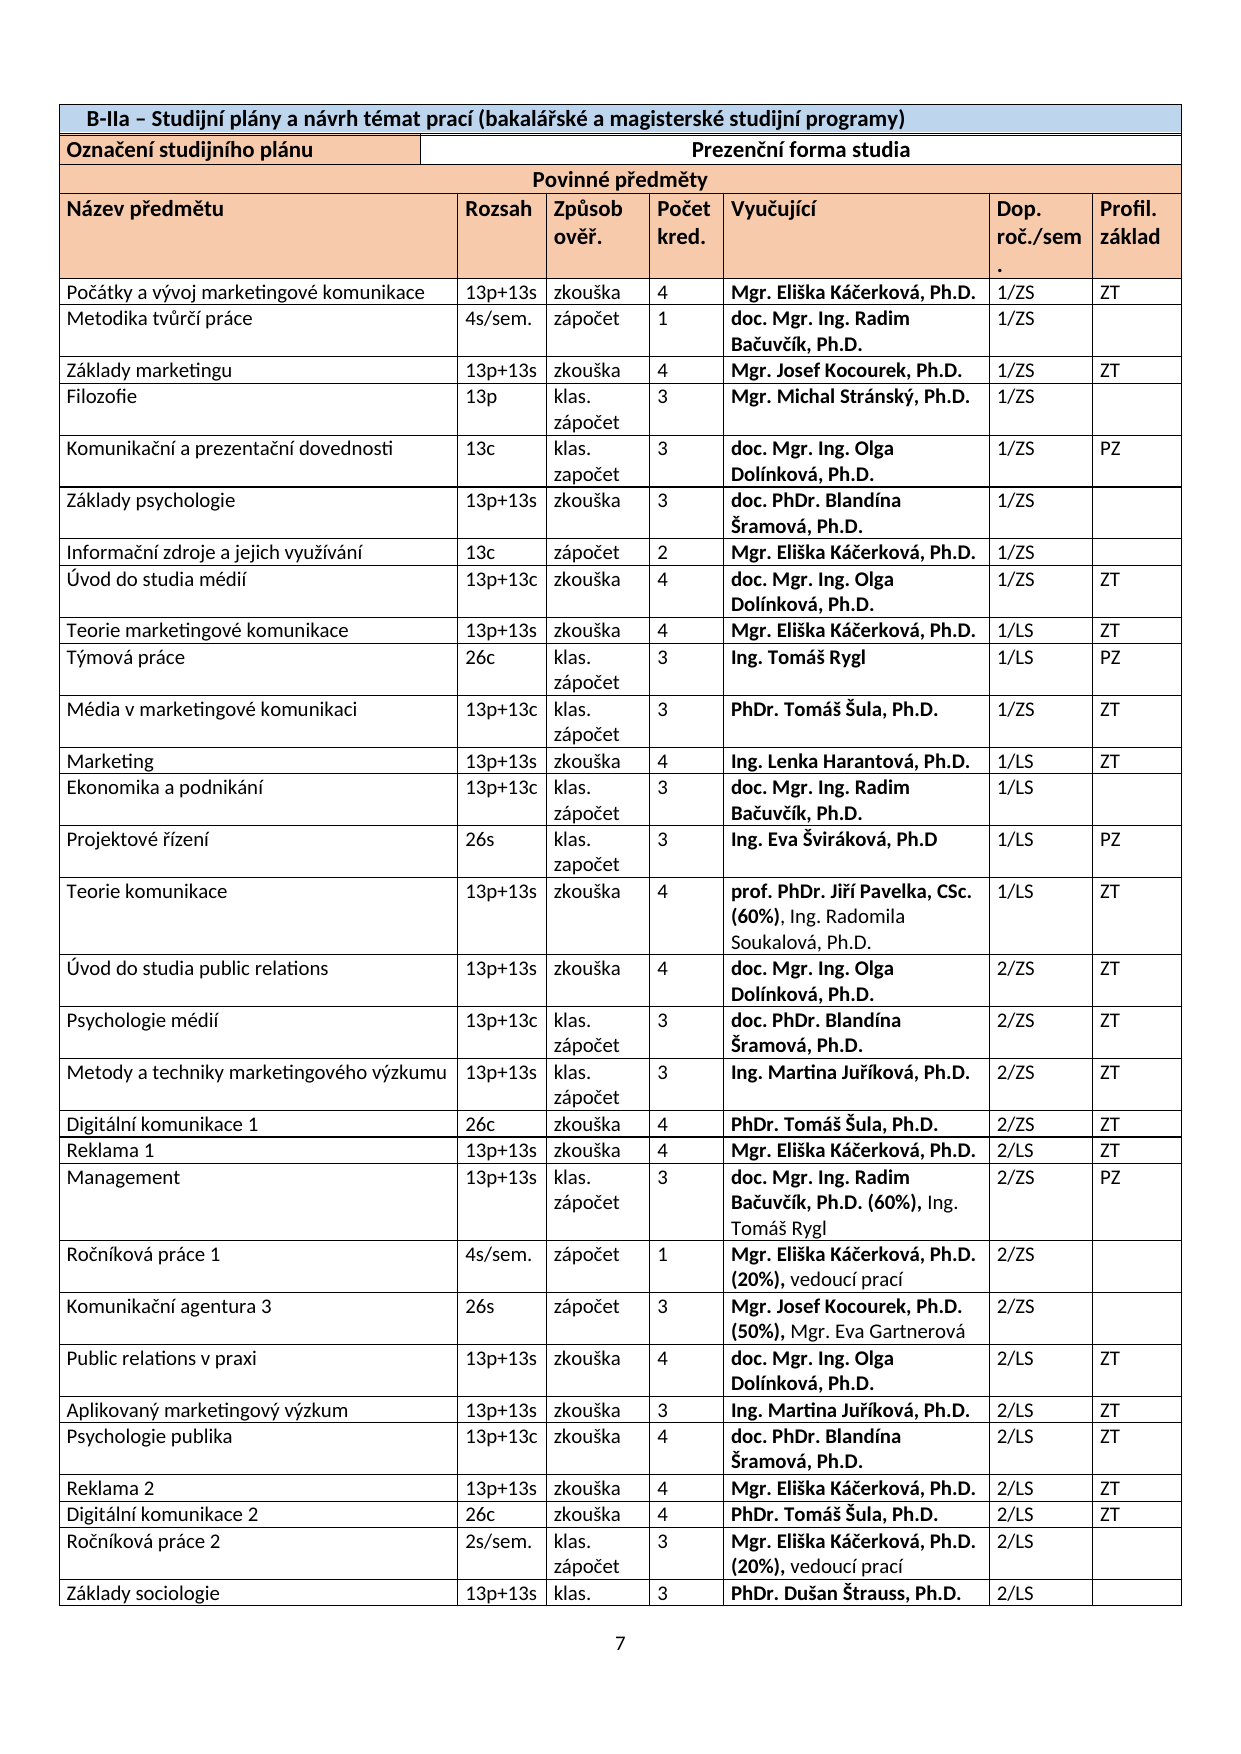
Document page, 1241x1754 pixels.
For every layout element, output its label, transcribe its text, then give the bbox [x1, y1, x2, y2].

table_cell ZT [1093, 1345, 1181, 1396]
table_cell Základy marketingu [60, 357, 457, 383]
table_cell [1093, 1580, 1181, 1605]
table_cell 2 [650, 539, 723, 565]
table_cell 1/ZS [990, 566, 1092, 617]
table_cell 3 [650, 1528, 723, 1579]
table_cell 13p+13c [458, 566, 546, 617]
table_cell 4 [650, 1423, 723, 1474]
table_cell [1093, 305, 1181, 356]
table_cell 1 [650, 305, 723, 356]
table_cell ZT [1093, 1423, 1181, 1474]
table_cell 1/ZS [990, 357, 1092, 383]
table_cell Metodika tvůrčí práce [60, 305, 457, 356]
table_cell 2/LS [990, 1138, 1092, 1163]
table_cell Informační zdroje a jejich využívání [60, 539, 457, 565]
table_cell Úvod do studia médií [60, 566, 457, 617]
table_cell 2/LS [990, 1423, 1092, 1474]
table_cell 4s/sem. [458, 1241, 546, 1292]
table_cell zkouška [547, 1111, 649, 1136]
table_cell ZT [1093, 1397, 1181, 1422]
table_cell [1093, 774, 1181, 825]
table_cell Dop. roč./sem. [990, 194, 1092, 278]
table_cell 13p+13c [458, 1007, 546, 1058]
table_cell PZ [1093, 644, 1181, 695]
table_cell Základy sociologie [60, 1580, 457, 1605]
table_cell zápočet [547, 1293, 649, 1344]
table_cell 1/ZS [990, 488, 1092, 538]
table_cell Označení studijního plánu [60, 136, 420, 164]
table_cell klas. zápočet [547, 1164, 649, 1240]
table_cell 4 [650, 357, 723, 383]
table_cell [1093, 539, 1181, 565]
table_cell 1/LS [990, 878, 1092, 954]
table_cell 13p+13s [458, 878, 546, 954]
table_cell 13p+13s [458, 279, 546, 304]
table_cell PZ [1093, 826, 1181, 877]
table_cell ZT [1093, 566, 1181, 617]
table_cell 1 [650, 1241, 723, 1292]
table_cell 4 [650, 1502, 723, 1527]
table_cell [724, 1580, 989, 1605]
table_cell 2/LS [990, 1397, 1092, 1422]
table_cell [1093, 488, 1181, 538]
table_cell 13c [458, 436, 546, 486]
table_cell Prezenční forma studia [421, 136, 1181, 164]
table_cell 3 [650, 1059, 723, 1110]
table_cell Mgr. Josef Kocourek, Ph.D. (50%), Mgr. Eva Gartnerová [724, 1293, 989, 1344]
table_cell ZT [1093, 279, 1181, 304]
table_cell 26s [458, 1293, 546, 1344]
table_cell zkouška [547, 955, 649, 1006]
table_cell 13p+13c [458, 696, 546, 747]
table_cell 1/ZS [990, 436, 1092, 486]
table_cell zkouška [547, 878, 649, 954]
table_cell Úvod do studia public relations [60, 955, 457, 1006]
table_cell 1/LS [990, 644, 1092, 695]
table_cell ZT [1093, 1502, 1181, 1527]
table_cell [1093, 1241, 1181, 1292]
table_cell 4 [650, 1475, 723, 1501]
table_cell doc. Mgr. Ing. Radim Bačuvčík, Ph.D. [724, 305, 989, 356]
table_cell Ročníková práce 1 [60, 1241, 457, 1292]
table_cell 2/ZS [990, 1059, 1092, 1110]
table_cell 4 [650, 1345, 723, 1396]
table_cell 13p+13s [458, 1397, 546, 1422]
table_cell ZT [1093, 1475, 1181, 1501]
table_cell Aplikovaný marketingový výzkum [60, 1397, 457, 1422]
table_cell 13p+13s [458, 488, 546, 538]
table_cell doc. Mgr. Ing. Olga Dolínková, Ph.D. [724, 1345, 989, 1396]
table_cell Ing. Martina Juříková, Ph.D. [724, 1059, 989, 1110]
table_cell 4 [650, 1111, 723, 1136]
table_cell Rozsah [458, 194, 546, 278]
table_cell 13p+13s [458, 1580, 546, 1605]
table_cell Reklama 1 [60, 1138, 457, 1163]
table_cell 26c [458, 1502, 546, 1527]
table_cell Název předmětu [60, 194, 457, 278]
table_cell 3 [650, 1397, 723, 1422]
table_cell Vyučující [724, 194, 989, 278]
table_cell zkouška [547, 1423, 649, 1474]
table_cell 2/ZS [990, 955, 1092, 1006]
table_cell doc. PhDr. Blandína Šramová, Ph.D. [724, 1423, 989, 1474]
table_cell ZT [1093, 1007, 1181, 1058]
table_cell 4 [650, 748, 723, 773]
table_cell klas. započet [547, 826, 649, 877]
table_cell zkouška [547, 1345, 649, 1396]
table_cell zkouška [547, 1138, 649, 1163]
table_cell 13p+13s [458, 1059, 546, 1110]
table_cell 2/LS [990, 1475, 1092, 1501]
table_cell 1/ZS [990, 696, 1092, 747]
table_cell zkouška [547, 1397, 649, 1422]
table_cell 2/ZS [990, 1241, 1092, 1292]
table_cell PZ [1093, 1164, 1181, 1240]
table_cell 3 [650, 1293, 723, 1344]
table_cell 2s/sem. [458, 1528, 546, 1579]
table_cell klas. zápočet [547, 1059, 649, 1110]
table_cell 1/LS [990, 826, 1092, 877]
table_cell 1/ZS [990, 539, 1092, 565]
table_cell Reklama 2 [60, 1475, 457, 1501]
table_cell 2/LS [990, 1580, 1092, 1605]
table_cell 13p+13c [458, 1423, 546, 1474]
table_cell Týmová práce [60, 644, 457, 695]
table_cell 2/ZS [990, 1164, 1092, 1240]
table_cell 1/ZS [990, 305, 1092, 356]
table_cell doc. Mgr. Ing. Radim Bačuvčík, Ph.D. (60%), Ing. Tomáš Rygl [724, 1164, 989, 1240]
table_cell Psychologie publika [60, 1423, 457, 1474]
table_cell 3 [650, 774, 723, 825]
table_cell [1093, 1293, 1181, 1344]
table_cell Digitální komunikace 1 [60, 1111, 457, 1136]
table_cell 2/LS [990, 1502, 1092, 1527]
table_cell Filozofie [60, 384, 457, 434]
table_cell klas. zápočet [547, 644, 649, 695]
table_cell prof. PhDr. Jiří Pavelka, CSc. (60%), Ing. Radomila Soukalová, Ph.D. [724, 878, 989, 954]
table_cell Marketing [60, 748, 457, 773]
table_cell 13p+13s [458, 618, 546, 643]
table_cell 3 [650, 1007, 723, 1058]
table_cell 13p+13s [458, 1475, 546, 1501]
table_cell Psychologie médií [60, 1007, 457, 1058]
table_cell Management [60, 1164, 457, 1240]
table_cell 13p+13c [458, 774, 546, 825]
table_cell 13p+13s [458, 1164, 546, 1240]
table_cell 13p+13s [458, 1345, 546, 1396]
table_cell 2/LS [990, 1528, 1092, 1579]
table_cell 26s [458, 826, 546, 877]
table_cell 4 [650, 1138, 723, 1163]
table_cell ZT [1093, 618, 1181, 643]
table_cell Mgr. Eliška Káčerková, Ph.D. (20%), vedoucí prací [724, 1241, 989, 1292]
table_cell 1/ZS [990, 279, 1092, 304]
table_cell 4 [650, 878, 723, 954]
table_cell 26c [458, 1111, 546, 1136]
table_cell ZT [1093, 1111, 1181, 1136]
table_cell ZT [1093, 696, 1181, 747]
table_cell Mgr. Josef Kocourek, Ph.D. [724, 357, 989, 383]
table_cell 13p+13s [458, 748, 546, 773]
table_cell Ekonomika a podnikání [60, 774, 457, 825]
table_cell PhDr. Tomáš Šula, Ph.D. [724, 1502, 989, 1527]
table_cell klas. zápočet [547, 1528, 649, 1579]
table_cell 2/ZS [990, 1111, 1092, 1136]
table_cell 2/ZS [990, 1007, 1092, 1058]
table_cell ZT [1093, 1059, 1181, 1110]
table_cell 1/LS [990, 748, 1092, 773]
table_cell zkouška [547, 566, 649, 617]
table_cell ZT [1093, 1138, 1181, 1163]
table_cell [1093, 384, 1181, 434]
table_cell zkouška [547, 279, 649, 304]
table_cell 3 [650, 384, 723, 434]
table_cell ZT [1093, 748, 1181, 773]
table_cell klas. zápočet [547, 696, 649, 747]
table_cell 13p [458, 384, 546, 434]
table_cell Mgr. Eliška Káčerková, Ph.D. [724, 618, 989, 643]
table_cell zápočet [547, 539, 649, 565]
table_cell Projektové řízení [60, 826, 457, 877]
table_header B-IIa – Studijní plány a návrh témat prací (bakalářské a magisterské studijní programy) [60, 105, 1181, 132]
table_cell 13p+13s [458, 1138, 546, 1163]
table_cell ZT [1093, 955, 1181, 1006]
table_cell Digitální komunikace 2 [60, 1502, 457, 1527]
table_cell ZT [1093, 878, 1181, 954]
table_cell Média v marketingové komunikaci [60, 696, 457, 747]
table_cell Metody a techniky marketingového výzkumu [60, 1059, 457, 1110]
table_cell zkouška [547, 748, 649, 773]
table_cell 13c [458, 539, 546, 565]
table_cell zkouška [547, 488, 649, 538]
table_cell Mgr. Eliška Káčerková, Ph.D. (20%), vedoucí prací [724, 1528, 989, 1579]
table_cell Povinné předměty [60, 165, 1181, 193]
table_cell klas. započet [547, 436, 649, 486]
table_cell zkouška [547, 1502, 649, 1527]
table_cell 26c [458, 644, 546, 695]
table_cell 1/LS [990, 618, 1092, 643]
table_cell Počátky a vývoj marketingové komunikace [60, 279, 457, 304]
table_cell Ročníková práce 2 [60, 1528, 457, 1579]
table_cell 3 [650, 1580, 723, 1605]
table_cell Počet kred. [650, 194, 723, 278]
table_cell 1/ZS [990, 384, 1092, 434]
table_cell 4 [650, 955, 723, 1006]
table_cell Public relations v praxi [60, 1345, 457, 1396]
table_cell Způsob ověř. [547, 194, 649, 278]
table_cell Ing. Martina Juříková, Ph.D. [724, 1397, 989, 1422]
table_cell klas. zápočet [547, 774, 649, 825]
table_cell 2/ZS [990, 1293, 1092, 1344]
table_cell 4 [650, 279, 723, 304]
table_cell 3 [650, 436, 723, 486]
table_cell [1093, 1528, 1181, 1579]
table_cell 3 [650, 1164, 723, 1240]
table_cell 3 [650, 644, 723, 695]
table_cell doc. Mgr. Ing. Olga Dolínková, Ph.D. [724, 436, 989, 486]
table_cell Ing. Tomáš Rygl [724, 644, 989, 695]
table_cell klas. zápočet [547, 1580, 649, 1605]
table_cell 3 [650, 696, 723, 747]
table_cell Komunikační a prezentační dovednosti [60, 436, 457, 486]
table_cell 3 [650, 488, 723, 538]
table_cell Základy psychologie [60, 488, 457, 538]
table_cell Mgr. Eliška Káčerková, Ph.D. [724, 279, 989, 304]
table_cell doc. Mgr. Ing. Olga Dolínková, Ph.D. [724, 566, 989, 617]
table_cell klas. zápočet [547, 384, 649, 434]
table_cell doc. PhDr. Blandína Šramová, Ph.D. [724, 1007, 989, 1058]
table_cell 13p+13s [458, 357, 546, 383]
table_cell Profil. základ [1093, 194, 1181, 278]
table_cell 1/LS [990, 774, 1092, 825]
table_cell 4 [650, 566, 723, 617]
table_cell 3 [650, 826, 723, 877]
table_cell Mgr. Eliška Káčerková, Ph.D. [724, 1475, 989, 1501]
table_cell klas. zápočet [547, 1007, 649, 1058]
table_cell Ing. Eva Šviráková, Ph.D [724, 826, 989, 877]
table_cell Mgr. Eliška Káčerková, Ph.D. [724, 1138, 989, 1163]
table_cell ZT [1093, 357, 1181, 383]
table_cell zápočet [547, 1241, 649, 1292]
table_cell PhDr. Tomáš Šula, Ph.D. [724, 1111, 989, 1136]
table_cell 13p+13s [458, 955, 546, 1006]
table_cell zkouška [547, 618, 649, 643]
table_cell Mgr. Eliška Káčerková, Ph.D. [724, 539, 989, 565]
table_cell zápočet [547, 305, 649, 356]
table_cell 2/LS [990, 1345, 1092, 1396]
table_cell 4s/sem. [458, 305, 546, 356]
table_cell 4 [650, 618, 723, 643]
table_cell Teorie marketingové komunikace [60, 618, 457, 643]
table_cell zkouška [547, 357, 649, 383]
table_cell doc. Mgr. Ing. Olga Dolínková, Ph.D. [724, 955, 989, 1006]
table_cell doc. PhDr. Blandína Šramová, Ph.D. [724, 488, 989, 538]
table_cell PhDr. Tomáš Šula, Ph.D. [724, 696, 989, 747]
table_cell PZ [1093, 436, 1181, 486]
table_cell doc. Mgr. Ing. Radim Bačuvčík, Ph.D. [724, 774, 989, 825]
table_cell Ing. Lenka Harantová, Ph.D. [724, 748, 989, 773]
table_cell Mgr. Michal Stránský, Ph.D. [724, 384, 989, 434]
table_cell Komunikační agentura 3 [60, 1293, 457, 1344]
table_cell Teorie komunikace [60, 878, 457, 954]
table_cell zkouška [547, 1475, 649, 1501]
